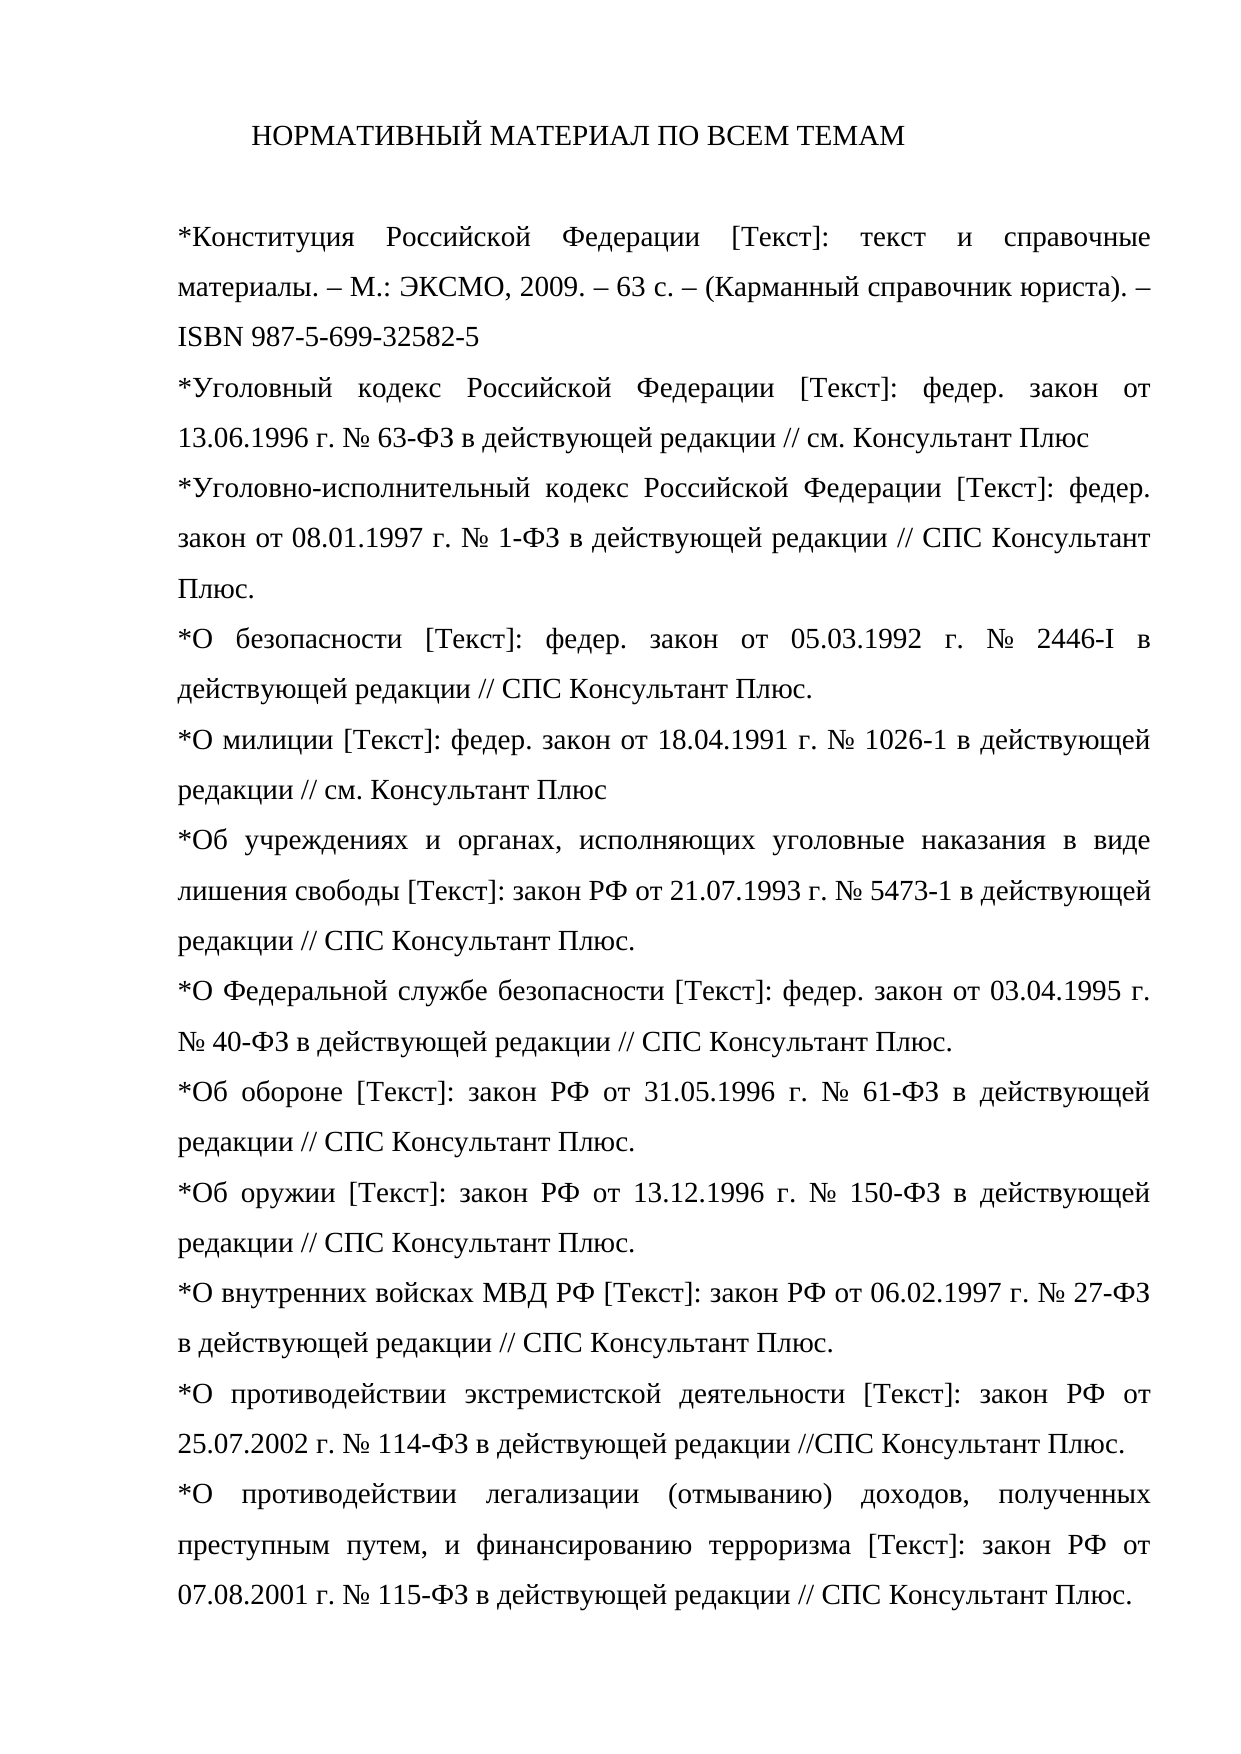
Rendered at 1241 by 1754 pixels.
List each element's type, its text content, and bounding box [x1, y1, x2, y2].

text *О милиции [Текст]: федер. закон от 18.04.1991 г. № 1026-1 в действующей редакции // см. Консультант Плюс [177, 722, 1152, 806]
text *О безопасности [Текст]: федер. закон от 05.03.1992 г. № 2446-I в действующей редакции // СПС Консультант Плюс. [177, 621, 1152, 705]
subtitle НОРМАТИВНЫЙ МАТЕРИАЛ ПО ВСЕМ ТЕМАМ [177, 118, 1152, 152]
text *Уголовно-исполнительный кодекс Российской Федерации [Текст]: федер. закон от 08.01.1997 г. № 1-ФЗ в действующей редакции // СПС Консультант Плюс. [177, 470, 1152, 604]
text *Об учреждениях и органах, исполняющих уголовные наказания в виде лишения свободы [Текст]: закон РФ от 21.07.1993 г. № 5473-1 в действующей редакции // СПС Консультант Плюс. [177, 822, 1152, 957]
text *Об оружии [Текст]: закон РФ от 13.12.1996 г. № 150-ФЗ в действующей редакции // СПС Консультант Плюс. [177, 1175, 1152, 1258]
text *О внутренних войсках МВД РФ [Текст]: закон РФ от 06.02.1997 г. № 27-ФЗ в действующей редакции // СПС Консультант Плюс. [177, 1275, 1152, 1359]
text *Уголовный кодекс Российской Федерации [Текст]: федер. закон от 13.06.1996 г. № 63-ФЗ в действующей редакции // см. Консультант Плюс [177, 370, 1152, 453]
text *О Федеральной службе безопасности [Текст]: федер. закон от 03.04.1995 г. № 40-ФЗ в действующей редакции // СПС Консультант Плюс. [177, 973, 1152, 1057]
text *О противодействии экстремистской деятельности [Текст]: закон РФ от 25.07.2002 г. № 114-ФЗ в действующей редакции //СПС Консультант Плюс. [177, 1376, 1152, 1460]
text *Конституция Российской Федерации [Текст]: текст и справочные материалы. – М.: ЭКСМО, 2009. – 63 с. – (Карманный справочник юриста). – ISBN 987-5-699-32582-5 [177, 219, 1152, 353]
text *Об обороне [Текст]: закон РФ от 31.05.1996 г. № 61-ФЗ в действующей редакции // СПС Консультант Плюс. [177, 1074, 1152, 1158]
text *О противодействии легализации (отмыванию) доходов, полученных преступным путем, и финансированию терроризма [Текст]: закон РФ от 07.08.2001 г. № 115-ФЗ в действующей редакции // СПС Консультант Плюс. [177, 1477, 1152, 1611]
